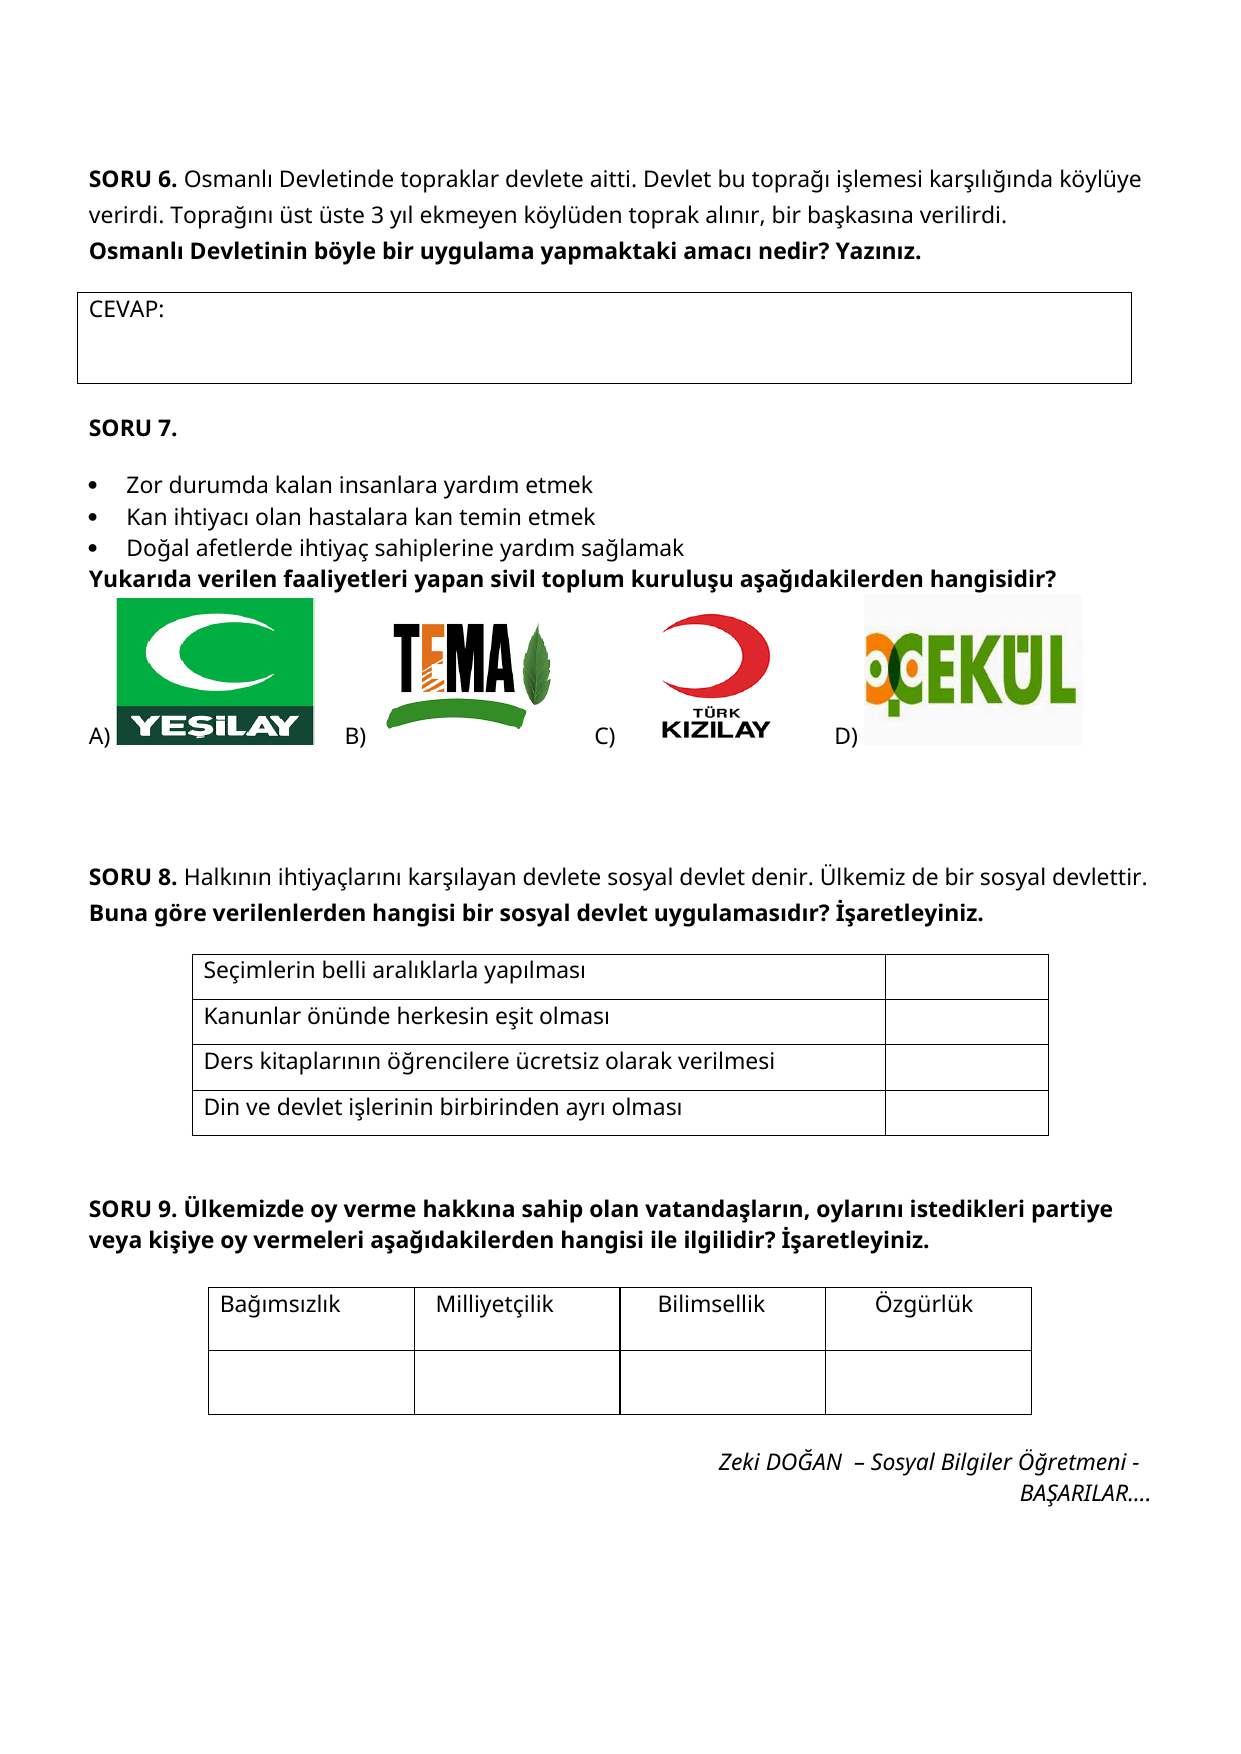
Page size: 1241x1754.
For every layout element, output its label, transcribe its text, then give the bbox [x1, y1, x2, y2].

table_cell Ders kitaplarının öğrencilere ücretsiz olarak verilmesi [193, 1045, 885, 1090]
table_cell [886, 1091, 1048, 1135]
table_cell [621, 1351, 825, 1414]
table_cell [886, 1045, 1048, 1090]
table_cell Kanunlar önünde herkesin eşit olması [193, 1000, 885, 1044]
table_cell [886, 1000, 1048, 1044]
table_header CEVAP: [78, 293, 1131, 383]
text SORU 8. Halkının ihtiyaçlarını karşılayan devlete sosyal devlet denir. Ülkemiz de bir sosyal devlettir. Buna göre verilenlerden hangisi bir sosyal devlet uygulamasıdır? İşaretleyiniz. [89, 861, 1152, 928]
table_header Milliyetçilik [415, 1288, 619, 1350]
text Zeki DOĞAN – Sosyal Bilgiler Öğretmeni - BAŞARILAR.... [89, 1446, 1152, 1508]
list Kan ihtiyacı olan hastalara kan temin etmek [89, 500, 1152, 532]
table_header Seçimlerin belli aralıklarla yapılması [193, 955, 885, 999]
picture [116, 598, 315, 745]
table_header Özgürlük [826, 1288, 1031, 1350]
table_header Bağımsızlık [209, 1288, 414, 1350]
text SORU 9. Ülkemizde oy verme hakkına sahip olan vatandaşların, oylarını istedikleri partiye veya kişiye oy vermeleri aşağıdakilerden hangisi ile ilgilidir? İşaretleyiniz. [89, 1193, 1152, 1255]
picture [863, 594, 1083, 745]
text SORU 7. [89, 412, 1152, 444]
table_header Bilimsellik [621, 1288, 825, 1350]
table_header [886, 955, 1048, 999]
picture [621, 606, 811, 745]
text Yukarıda verilen faaliyetleri yapan sivil toplum kuruluşu aşağıdakilerden hangisidir? [89, 563, 1152, 594]
picture [372, 598, 565, 745]
list Doğal afetlerde ihtiyaç sahiplerine yardım sağlamak [89, 532, 1152, 563]
table_cell [209, 1351, 414, 1414]
table_cell [826, 1351, 1031, 1414]
text SORU 6. Osmanlı Devletinde topraklar devlete aitti. Devlet bu toprağı işlemesi karşılığında köylüye verirdi. Toprağını üst üste 3 yıl ekmeyen köylüden toprak alınır, bir başkasına verilirdi. Osmanlı Devletinin böyle bir uygulama yapmaktaki amacı nedir? Yazınız. [89, 163, 1152, 266]
table_cell Din ve devlet işlerinin birbirinden ayrı olması [193, 1091, 885, 1135]
table_cell [415, 1351, 619, 1414]
list Zor durumda kalan insanlara yardım etmek [89, 469, 1152, 500]
